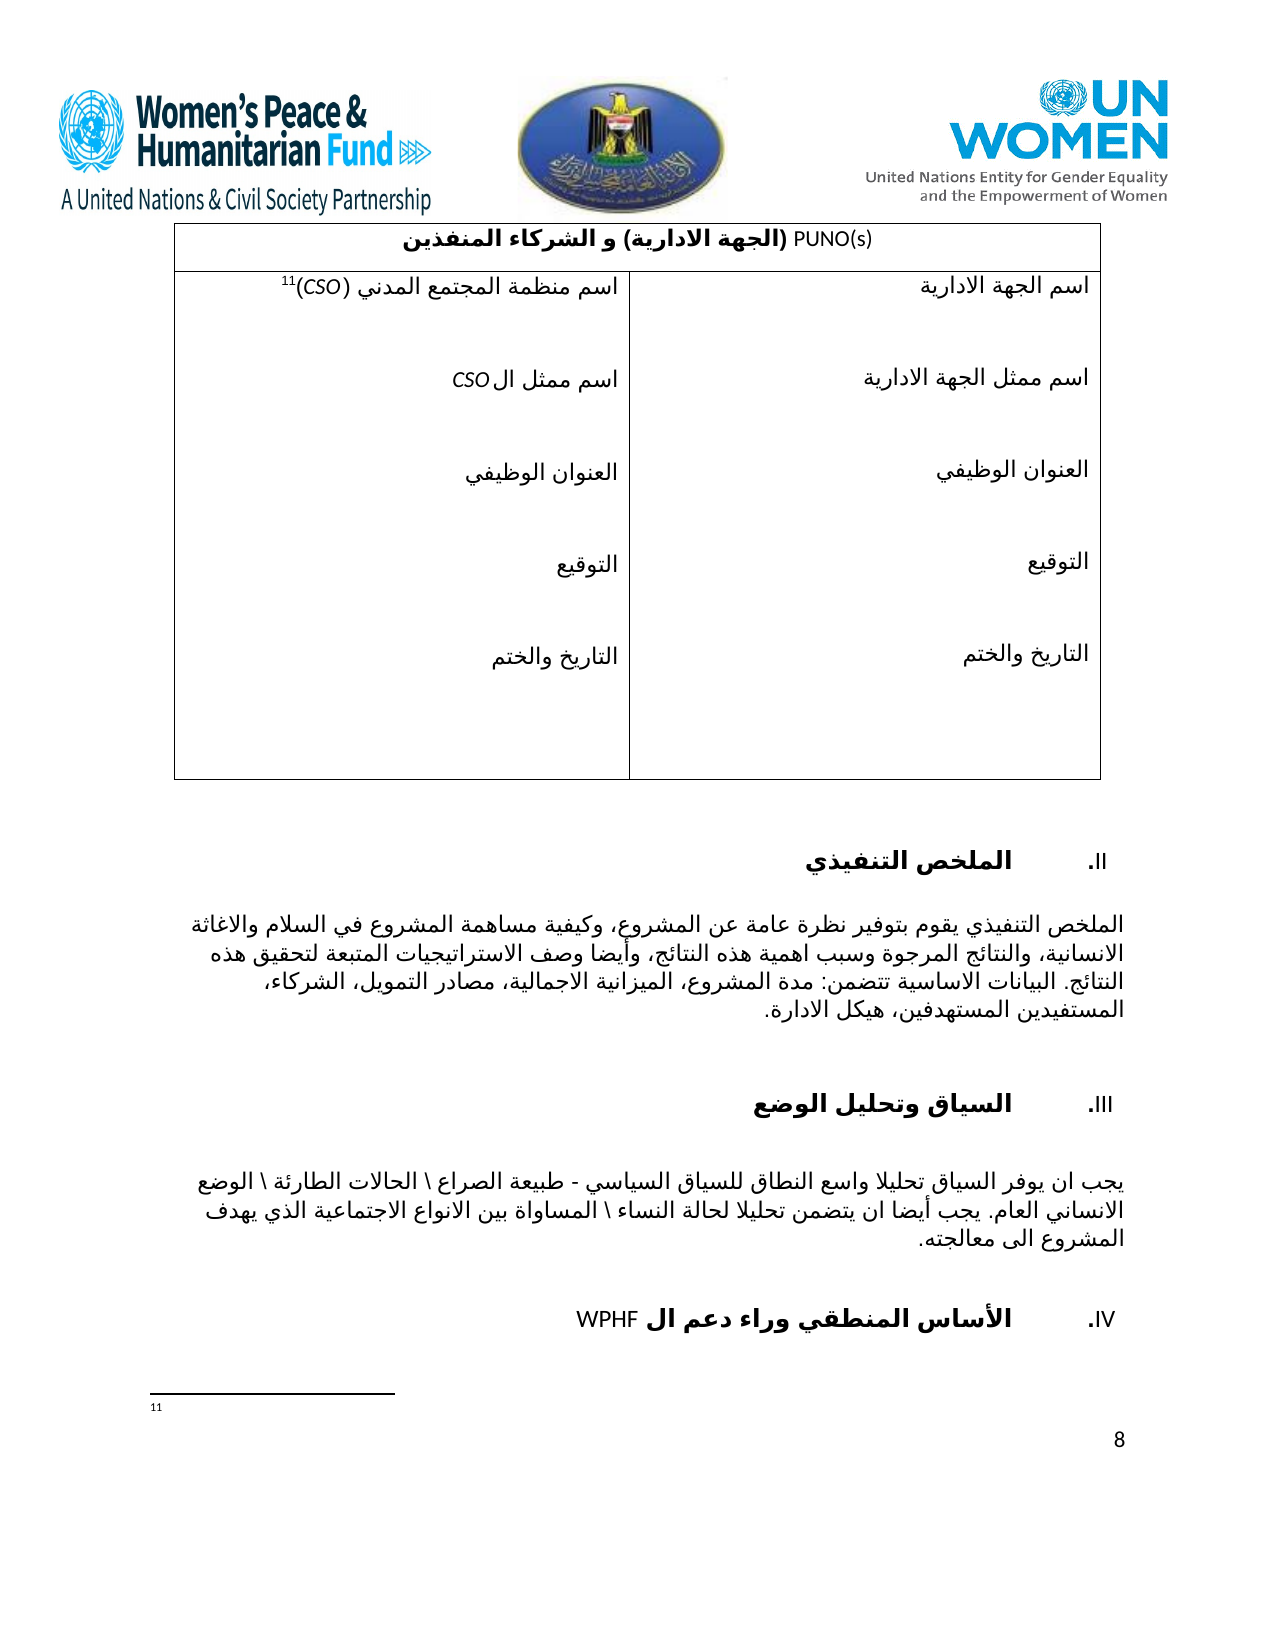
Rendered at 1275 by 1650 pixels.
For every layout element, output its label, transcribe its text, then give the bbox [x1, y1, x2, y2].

text الملخص التنفيذي يقوم بتوفير نظرة عامة عن المشروع، وكيفية مساهمة المشروع في السلام والاغاثة الانسانية، والنتائج المرجوة وسبب اهمية هذه النتائج، وأيضا وصف الاستراتيجيات المتبعة لتحقيق هذه النتائج. البيانات الاساسية تتضمن: مدة المشروع، الميزانية الاجمالية، مصادر التمويل، الشركاء، المستفيدين المستهدفين، هيكل الادارة. [150, 911, 1125, 1023]
picture [82, 133, 88, 143]
table_cell اسم الجهة الادارية اسم ممثل الجهة الادارية العنوان الوظيفي التوقيع التاريخ والختم [630, 272, 1100, 778]
list السياق وتحليل الوضع [150, 1088, 1087, 1119]
table_cell اسم منظمة المجتمع المدني (CSO) اسم ممثل الCSO العنوان الوظيفي التوقيع التاريخ والختم [175, 272, 629, 778]
picture [59, 90, 432, 216]
picture [860, 75, 1172, 208]
list الأساس المنطقي وراء دعم ال WPHF [150, 1303, 1087, 1334]
table_header PUNO(s) (الجهة الادارية) و الشركاء المنفذين [175, 224, 1100, 271]
picture [517, 76, 728, 223]
list الملخص التنفيذي [150, 845, 1087, 876]
picture [87, 132, 96, 138]
text يجب ان يوفر السياق تحليلا واسع النطاق للسياق السياسي - طبيعة الصراع \ الحالات الطارئة \ الوضع الانساني العام. يجب أيضا ان يتضمن تحليلا لحالة النساء \ المساواة بين الانواع الاجتماعية الذي يهدف المشروع الى معالجته. [150, 1168, 1125, 1251]
